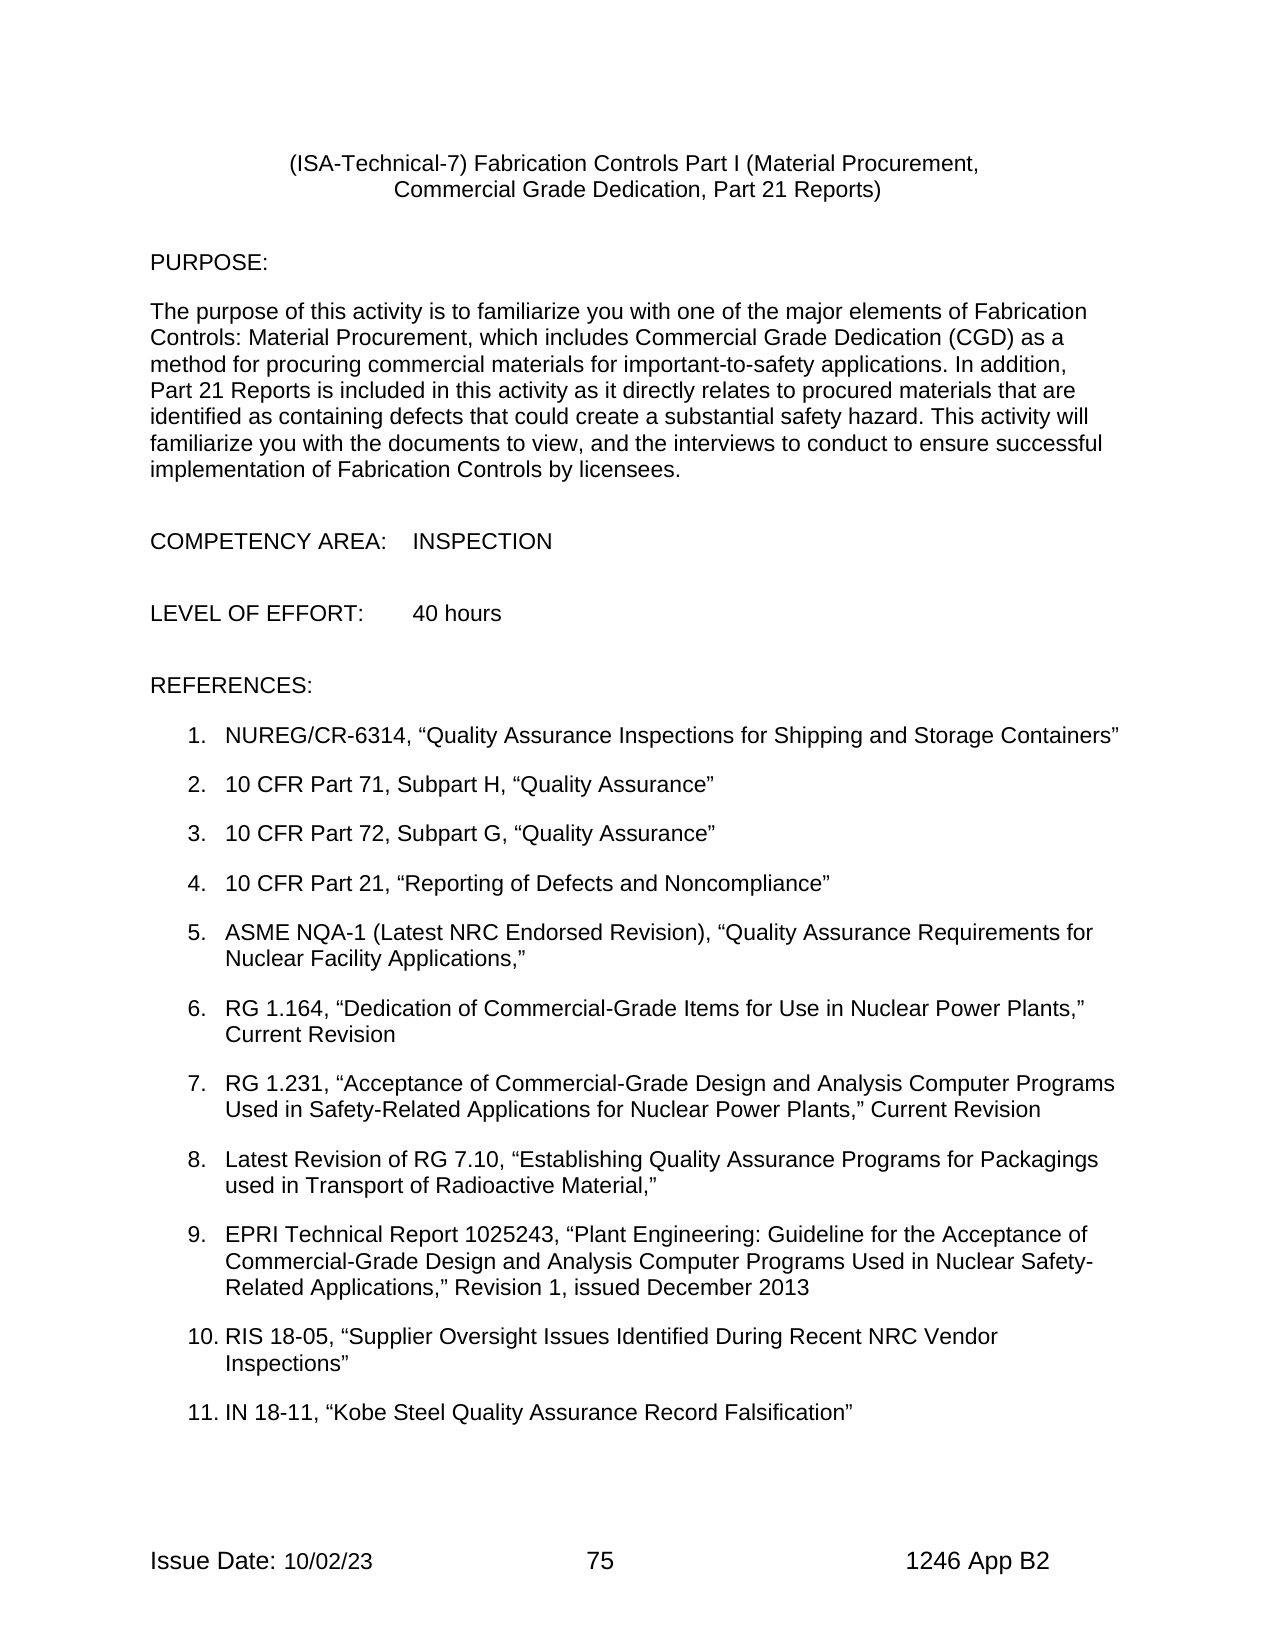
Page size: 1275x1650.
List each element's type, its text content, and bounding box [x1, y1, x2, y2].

list IN 18-11, “Kobe Steel Quality Assurance Record Falsification” [187, 1399, 1125, 1425]
subtitle REFERENCES: [150, 672, 1125, 699]
list RG 1.231, “Acceptance of Commercial-Grade Design and Analysis Computer Programs Used in Safety-Related Applications for Nuclear Power Plants,” Current Revision [187, 1070, 1125, 1123]
subtitle PURPOSE: [150, 248, 1125, 275]
text The purpose of this activity is to familiarize you with one of the major elements of Fabrication Controls: Material Procurement, which includes Commercial Grade Dedication (CGD) as a method for procuring commercial materials for important-to-safety applications. In addition, Part 21 Reports is included in this activity as it directly relates to procured materials that are identified as containing defects that could create a substantial safety hazard. This activity will familiarize you with the documents to view, and the interviews to conduct to ensure successful implementation of Fabrication Controls by licensees. [150, 298, 1125, 482]
text (ISA-Technical-7) Fabrication Controls Part I (Material Procurement, Commercial Grade Dedication, Part 21 Reports) [150, 150, 1125, 203]
list EPRI Technical Report 1025243, “Plant Engineering: Guideline for the Acceptance of Commercial-Grade Design and Analysis Computer Programs Used in Nuclear Safety-Related Applications,” Revision 1, issued December 2013 [187, 1221, 1125, 1300]
list RIS 18-05, “Supplier Oversight Issues Identified During Recent NRC Vendor Inspections” [187, 1323, 1125, 1376]
list Latest Revision of RG 7.10, “Establishing Quality Assurance Programs for Packagings used in Transport of Radioactive Material,” [187, 1146, 1125, 1198]
subtitle COMPETENCY AREA: INSPECTION [150, 528, 1125, 554]
list 10 CFR Part 72, Subpart G, “Quality Assurance” [187, 820, 1125, 847]
list ASME NQA-1 (Latest NRC Endorsed Revision), “Quality Assurance Requirements for Nuclear Facility Applications,” [187, 919, 1125, 972]
list RG 1.164, “Dedication of Commercial-Grade Items for Use in Nuclear Power Plants,” Current Revision [187, 994, 1125, 1047]
list 10 CFR Part 71, Subpart H, “Quality Assurance” [187, 771, 1125, 797]
list 10 CFR Part 21, “Reporting of Defects and Noncompliance” [187, 869, 1125, 896]
subtitle LEVEL OF EFFORT: 40 hours [150, 600, 1125, 627]
list NUREG/CR-6314, “Quality Assurance Inspections for Shipping and Storage Containers” [187, 722, 1125, 748]
